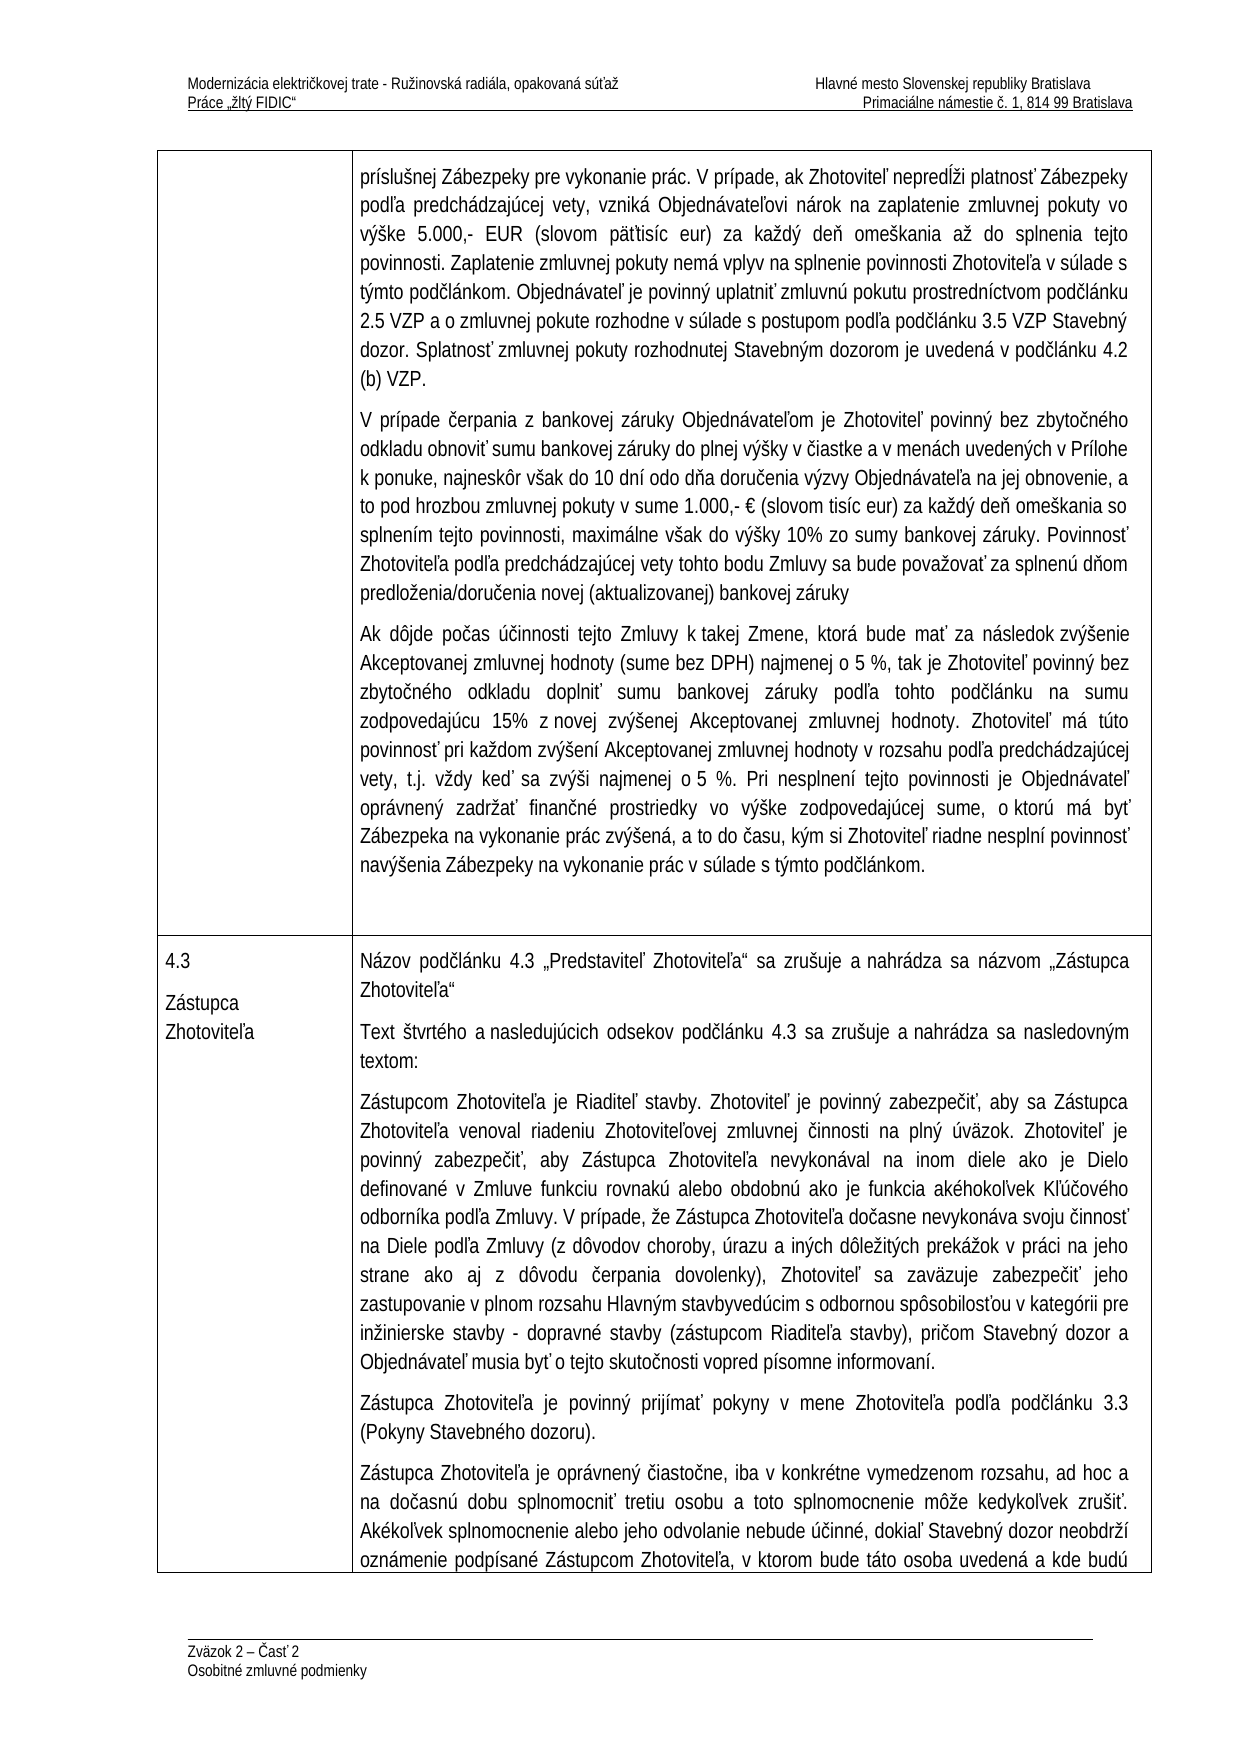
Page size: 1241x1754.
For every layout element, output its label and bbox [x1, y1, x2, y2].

table_cell [353, 151, 1151, 935]
table_cell [158, 936, 352, 1572]
table_cell [353, 936, 1151, 1572]
table_cell [158, 151, 352, 935]
